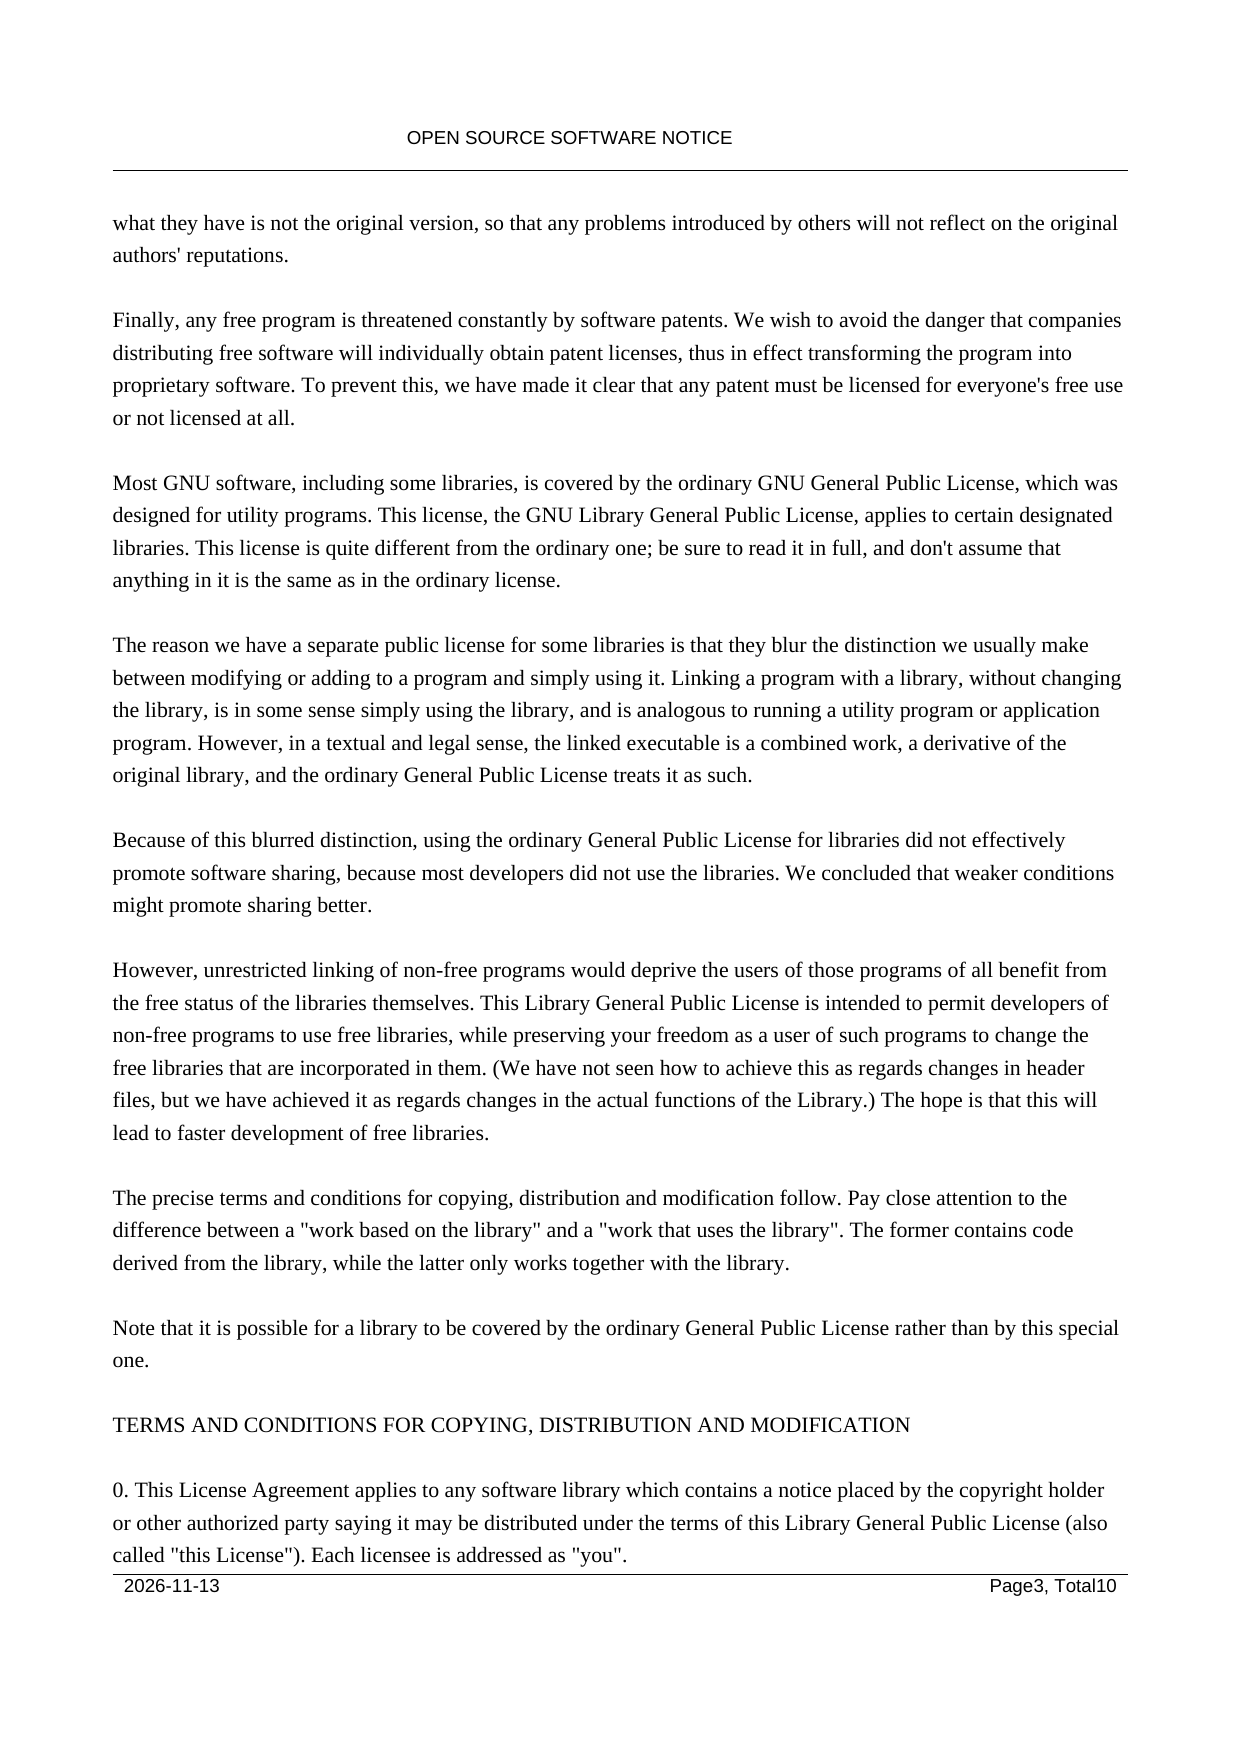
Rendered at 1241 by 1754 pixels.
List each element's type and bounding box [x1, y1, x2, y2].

text [112, 206, 1128, 1571]
